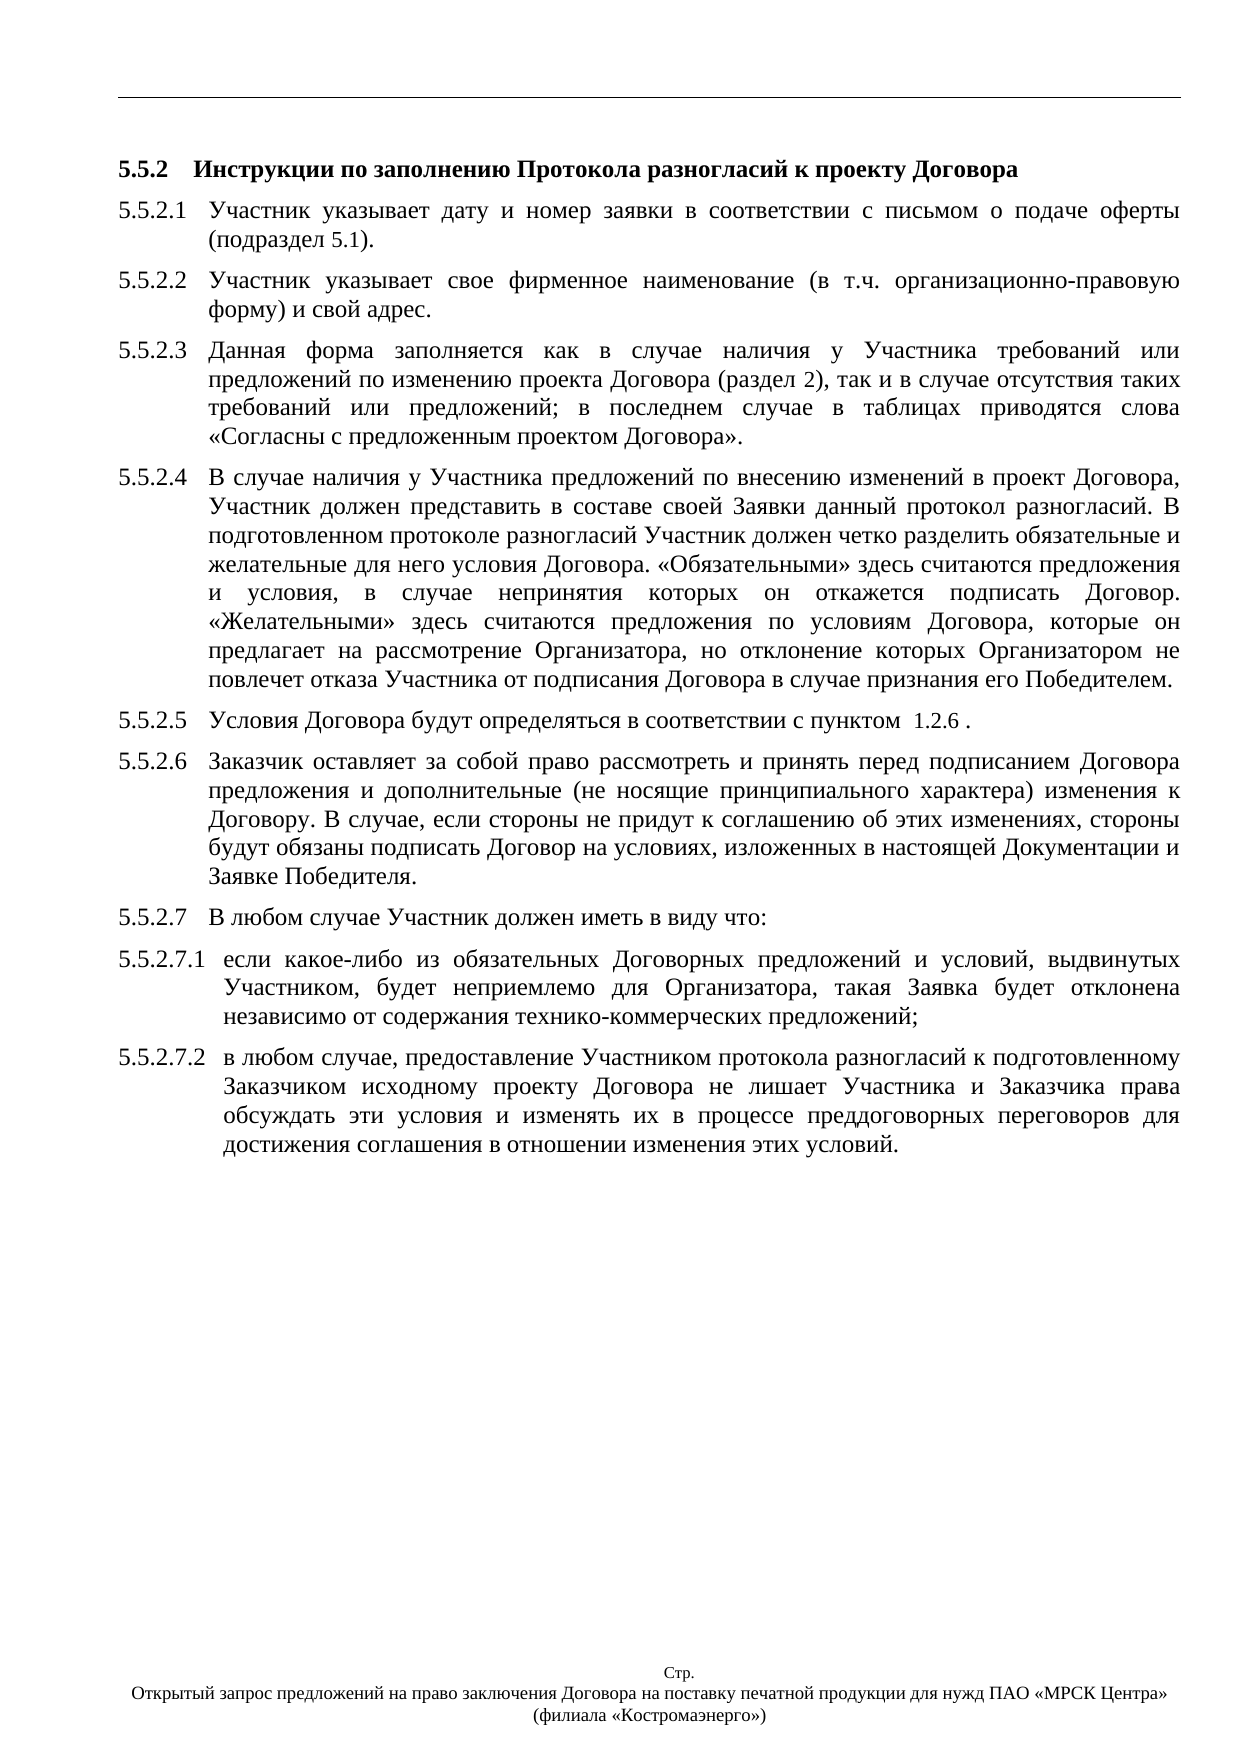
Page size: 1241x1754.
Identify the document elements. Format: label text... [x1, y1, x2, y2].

list Условия Договора будут определяться в соответствии с пунктом 1.2.6 . [118, 705, 1181, 734]
list если какое-либо из обязательных Договорных предложений и условий, выдвинутых Участником, будет неприемлемо для Организатора, такая Заявка будет отклонена независимо от содержания технико-коммерческих предложений; [118, 944, 1181, 1030]
list В случае наличия у Участника предложений по внесению изменений в проект Договора, Участник должен представить в составе своей Заявки данный протокол разногласий. В подготовленном протоколе разногласий Участник должен четко разделить обязательные и желательные для него условия Договора. «Обязательными» здесь считаются предложения и условия, в случае непринятия которых он откажется подписать Договор. «Желательными» здесь считаются предложения по условиям Договора, которые он предлагает на рассмотрение Организатора, но отклонение которых Организатором не повлечет отказа Участника от подписания Договора в случае признания его Победителем. [118, 462, 1181, 692]
subtitle Инструкции по заполнению Протокола разногласий к проекту Договора [118, 154, 1181, 182]
list Заказчик оставляет за собой право рассмотреть и принять перед подписанием Договора предложения и дополнительные (не носящие принципиального характера) изменения к Договору. В случае, если стороны не придут к соглашению об этих изменениях, стороны будут обязаны подписать Договор на условиях, изложенных в настоящей Документации и Заявке Победителя. [118, 746, 1181, 890]
list Данная форма заполняется как в случае наличия у Участника требований или предложений по изменению проекта Договора (раздел 2), так и в случае отсутствия таких требований или предложений; в последнем случае в таблицах приводятся слова «Согласны с предложенным проектом Договора». [118, 335, 1181, 450]
list Участник указывает свое фирменное наименование (в т.ч. организационно-правовую форму) и свой адрес. [118, 265, 1181, 322]
list В любом случае Участник должен иметь в виду что: [118, 902, 1181, 931]
list Участник указывает дату и номер заявки в соответствии с письмом о подаче оферты (подраздел 5.1). [118, 195, 1181, 252]
list в любом случае, предоставление Участником протокола разногласий к подготовленному Заказчиком исходному проекту Договора не лишает Участника и Заказчика права обсуждать эти условия и изменять их в процессе преддоговорных переговоров для достижения соглашения в отношении изменения этих условий. [118, 1042, 1181, 1157]
